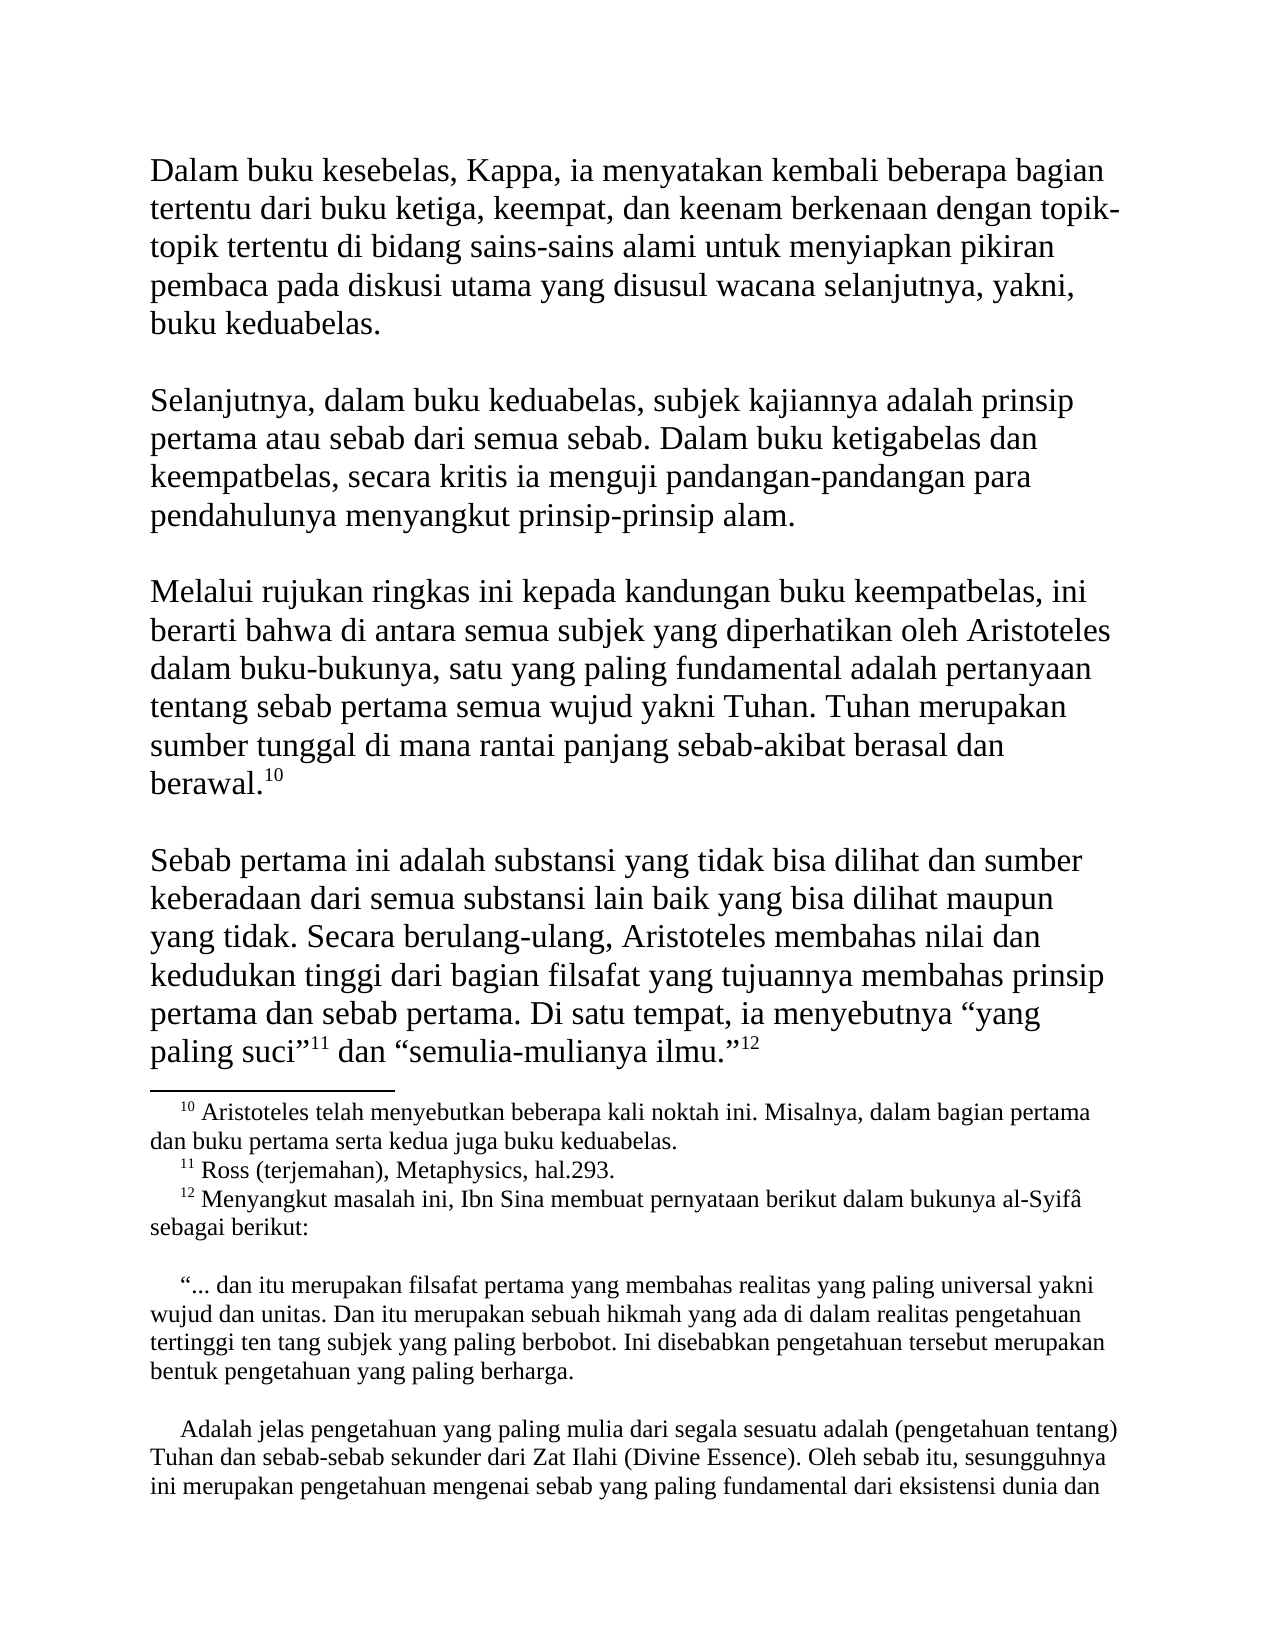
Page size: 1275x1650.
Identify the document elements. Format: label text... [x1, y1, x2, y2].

text Dalam buku kesebelas, Kappa, ia menyatakan kembali beberapa bagian tertentu dari buku ketiga, keempat, dan keenam berkenaan dengan topik-topik tertentu di bidang sains-sains alami untuk menyiapkan pikiran pembaca pada diskusi utama yang disusul wacana selanjutnya, yakni, buku keduabelas. [150, 150, 1125, 342]
text Selanjutnya, dalam buku keduabelas, subjek kajiannya adalah prinsip pertama atau sebab dari semua sebab. Dalam buku ketigabelas dan keempatbelas, secara kritis ia menguji pandangan-pandangan para pendahulunya menyangkut prinsip-prinsip alam. [150, 380, 1125, 533]
text Sebab pertama ini adalah substansi yang tidak bisa dilihat dan sumber keberadaan dari semua substansi lain baik yang bisa dilihat maupun yang tidak. Secara berulang-ulang, Aristoteles membahas nilai dan kedudukan tinggi dari bagian filsafat yang tujuannya membahas prinsip pertama dan sebab pertama. Di satu tempat, ia menyebutnya “yang paling suci” dan “semulia-mulianya ilmu.” [150, 840, 1125, 1070]
text Melalui rujukan ringkas ini kepada kandungan buku keempatbelas, ini berarti bahwa di antara semua subjek yang diperhatikan oleh Aristoteles dalam buku-bukunya, satu yang paling fundamental adalah pertanyaan tentang sebab pertama semua wujud yakni Tuhan. Tuhan merupakan sumber tunggal di mana rantai panjang sebab-akibat berasal dan berawal. [150, 572, 1125, 802]
